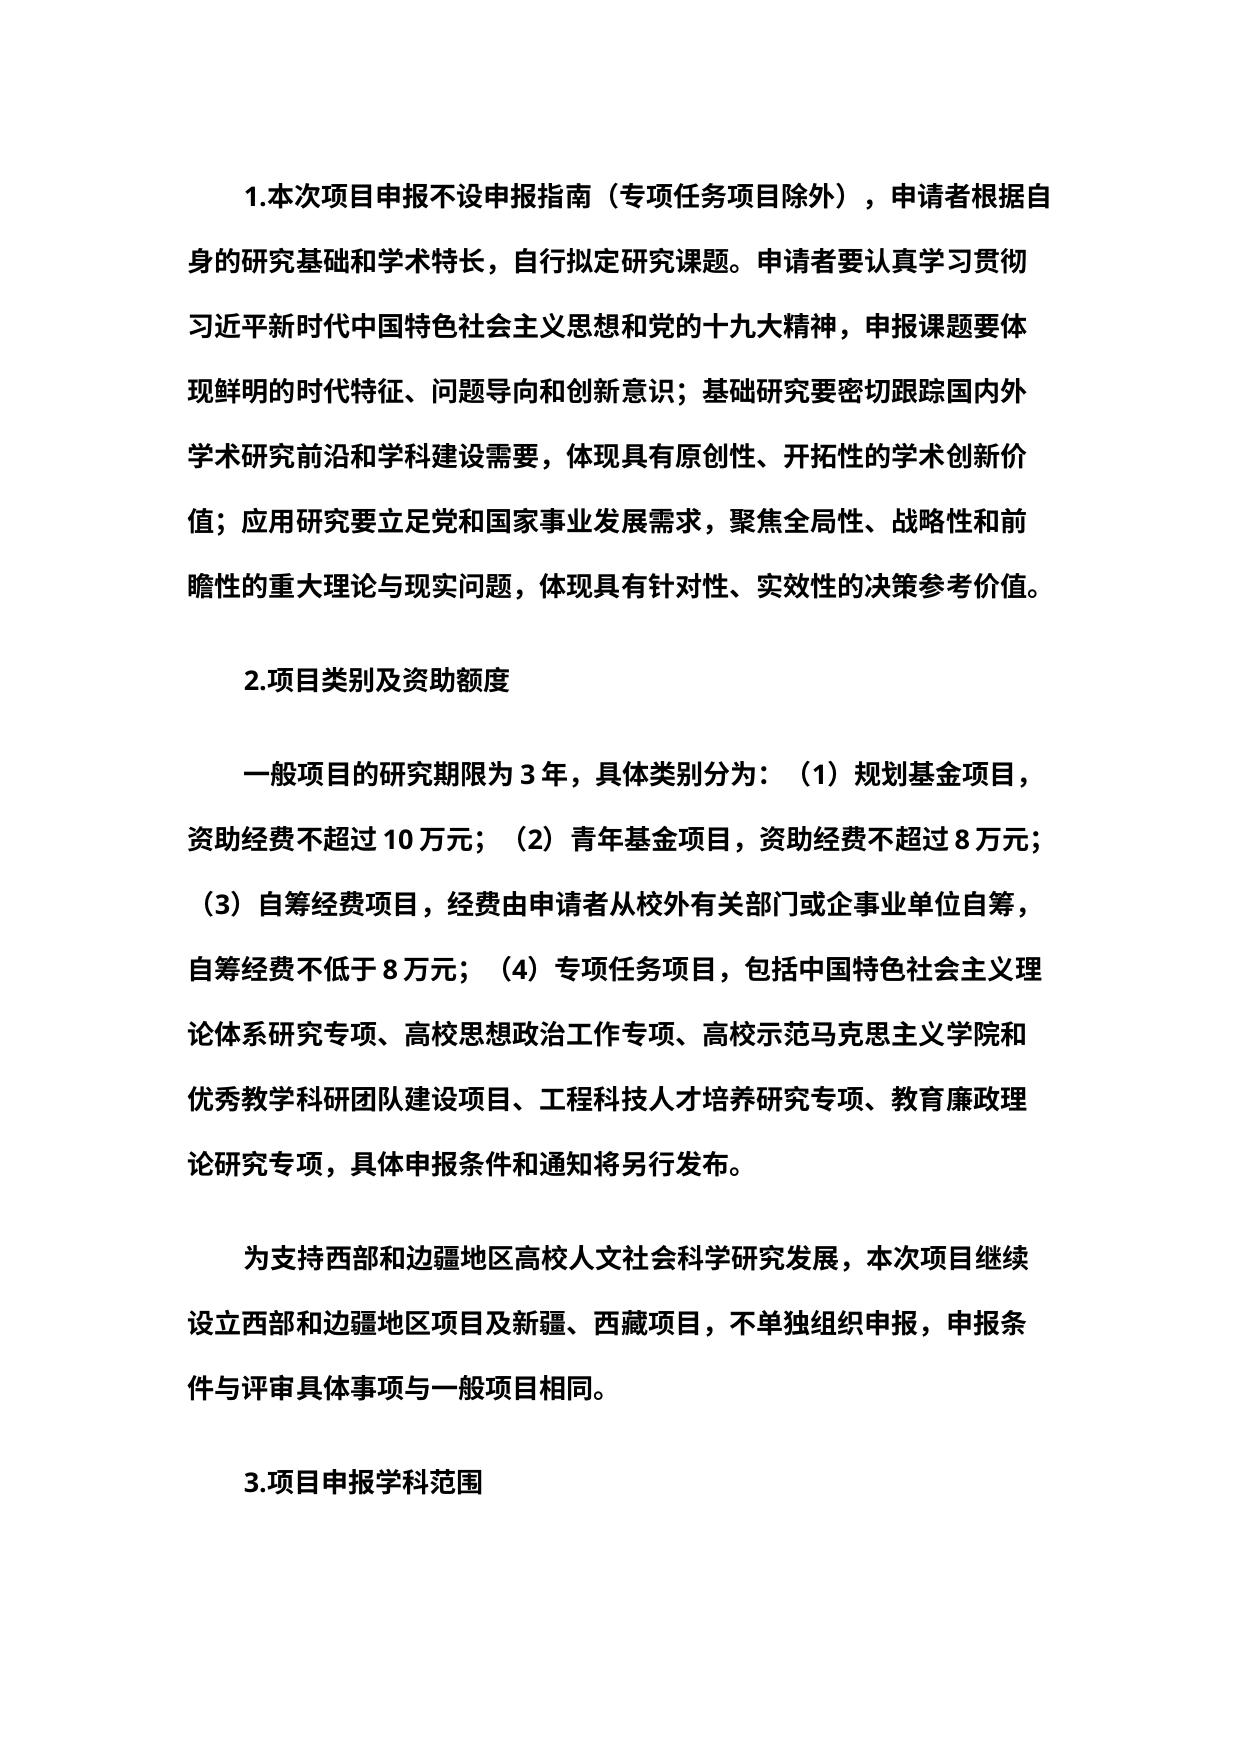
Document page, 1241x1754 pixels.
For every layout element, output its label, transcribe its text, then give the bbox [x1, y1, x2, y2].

text 3.项目申报学科范围 [187, 1449, 1053, 1514]
text 一般项目的研究期限为3年，具体类别分为：（1）规划基金项目，资助经费不超过10万元；（2）青年基金项目，资助经费不超过8万元；（3）自筹经费项目，经费由申请者从校外有关部门或企事业单位自筹，自筹经费不低于8万元；（4）专项任务项目，包括中国特色社会主义理论体系研究专项、高校思想政治工作专项、高校示范马克思主义学院和优秀教学科研团队建设项目、工程科技人才培养研究专项、教育廉政理论研究专项，具体申报条件和通知将另行发布。 [187, 740, 1053, 1195]
text 为支持西部和边疆地区高校人文社会科学研究发展，本次项目继续设立西部和边疆地区项目及新疆、西藏项目，不单独组织申报，申报条件与评审具体事项与一般项目相同。 [187, 1224, 1053, 1419]
text 1.本次项目申报不设申报指南（专项任务项目除外），申请者根据自身的研究基础和学术特长，自行拟定研究课题。申请者要认真学习贯彻习近平新时代中国特色社会主义思想和党的十九大精神，申报课题要体现鲜明的时代特征、问题导向和创新意识；基础研究要密切跟踪国内外学术研究前沿和学科建设需要，体现具有原创性、开拓性的学术创新价值；应用研究要立足党和国家事业发展需求，聚焦全局性、战略性和前瞻性的重大理论与现实问题，体现具有针对性、实效性的决策参考价值。 [187, 162, 1053, 617]
text 2.项目类别及资助额度 [187, 646, 1053, 711]
